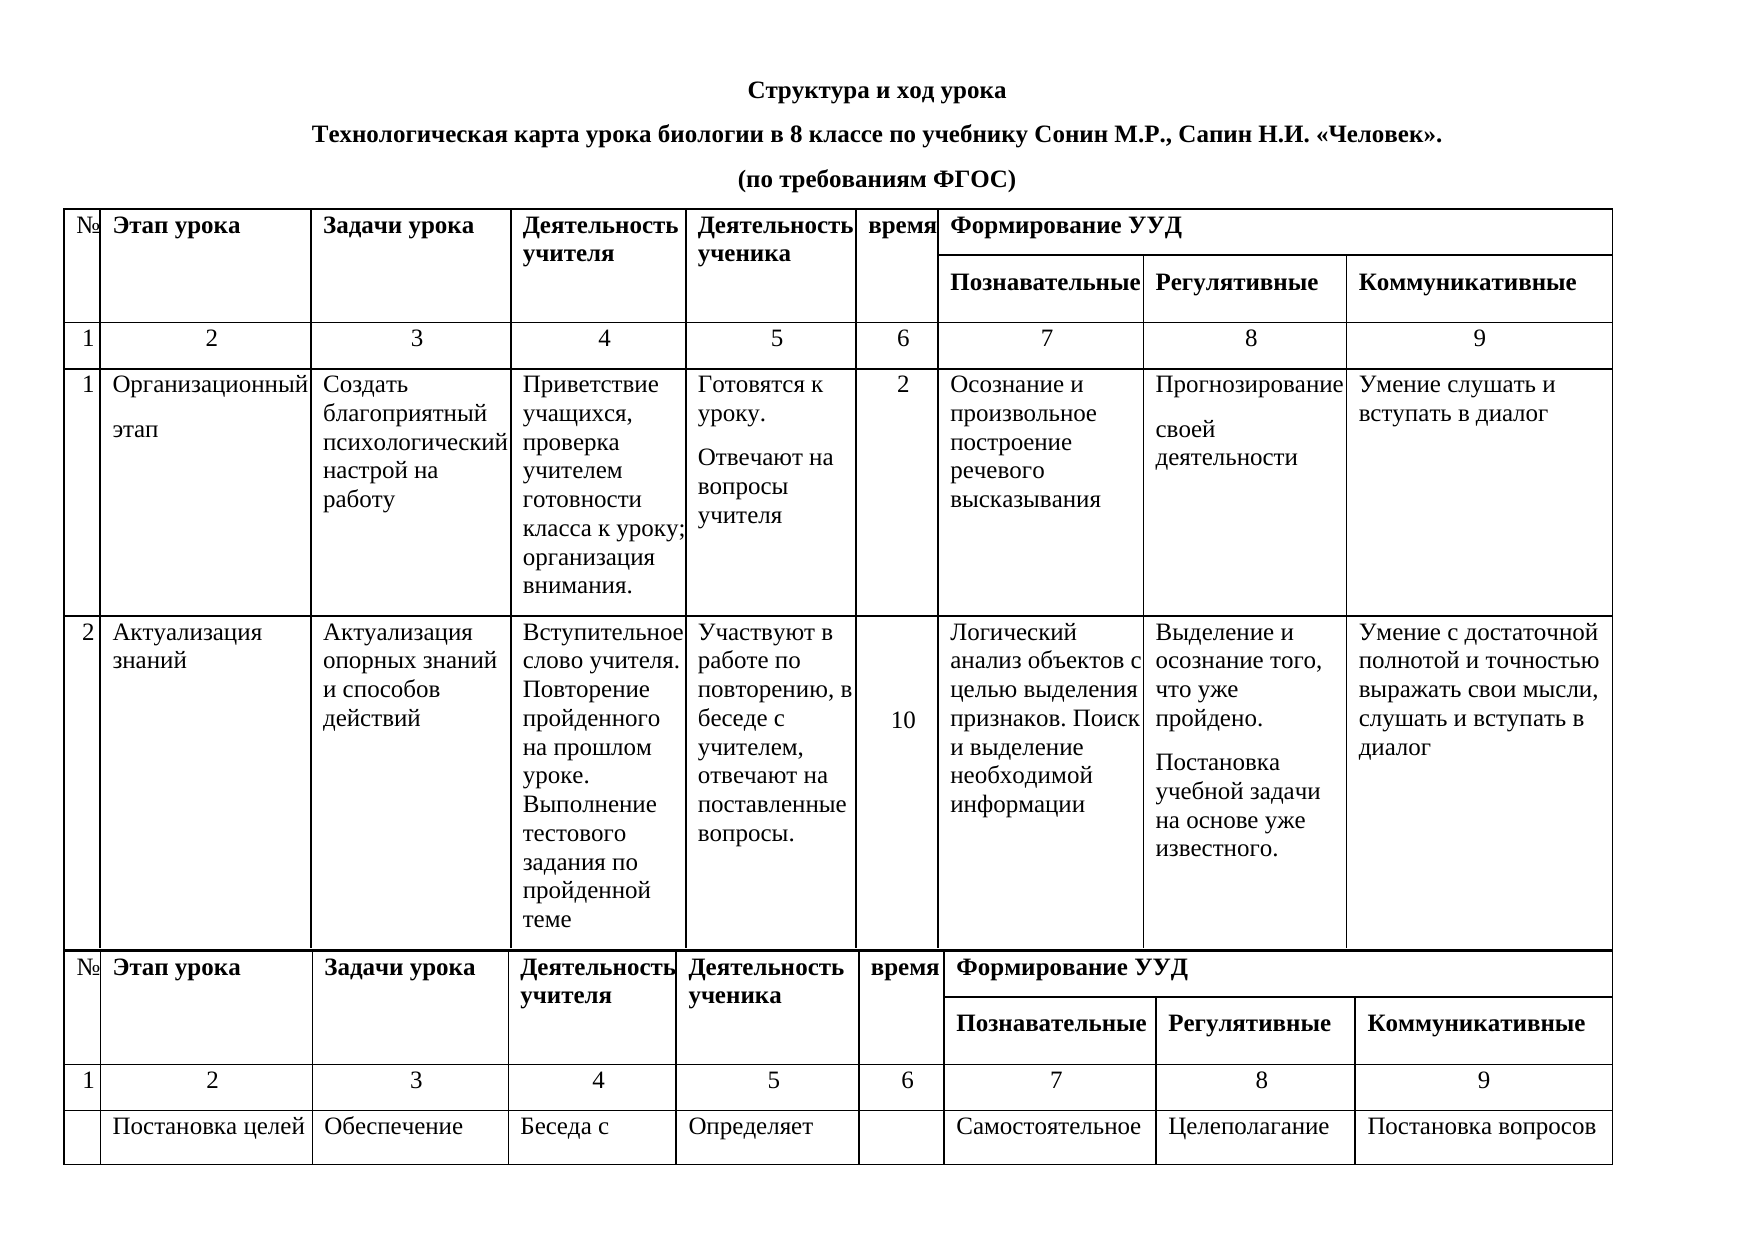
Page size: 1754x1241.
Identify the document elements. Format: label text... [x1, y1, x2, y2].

table_cell 6 [860, 1065, 943, 1110]
table_cell 4 [509, 1065, 675, 1110]
table_cell Участвуют в работе по повторению, в беседе с учителем, отвечают на поставленные вопросы. [687, 617, 855, 948]
table_cell Постановка вопросов [1356, 1111, 1612, 1164]
table_cell 2 [65, 617, 99, 948]
table_cell Организационный этап [101, 370, 310, 615]
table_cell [945, 1111, 1155, 1164]
table_header Этап урока [101, 210, 310, 322]
text Технологическая карта урока биологии в 8 классе по учебнику Сонин М.Р., Сапин Н.И. «Человек». [75, 119, 1679, 148]
table_cell Коммуникативные [1347, 256, 1612, 322]
table_header Деятельность ученика [687, 210, 855, 322]
table_cell 7 [945, 1065, 1155, 1110]
table_cell 3 [313, 1065, 508, 1110]
table_header Этап урока [101, 952, 312, 1064]
table_cell Целеполагание [1157, 1111, 1354, 1164]
table_cell 2 [857, 370, 937, 615]
table_cell Создать благоприятный психологический настрой на работу [312, 370, 510, 615]
table_cell Умение слушать и вступать в диалог [1347, 370, 1612, 615]
table_header № [65, 952, 100, 1064]
table_cell Регулятивные [1144, 256, 1346, 322]
table_header время [857, 210, 937, 322]
table_cell Коммуникативные [1356, 998, 1612, 1064]
table_header Деятельность учителя [509, 952, 675, 1064]
table_cell 1 [65, 323, 99, 368]
table_cell Логический анализ объектов с целью выделения признаков. Поиск и выделение необходимой информации [939, 617, 1143, 948]
table_cell Выделение и осознание того, что уже пройдено. Постановка учебной задачи на основе уже известного. [1144, 617, 1346, 948]
table_cell 2 [101, 323, 310, 368]
table_header Формирование УУД [939, 210, 1612, 254]
table_cell 2 [860, 1111, 943, 1164]
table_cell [313, 1111, 508, 1164]
table_cell 1 [65, 370, 99, 615]
table_header Задачи урока [313, 952, 508, 1064]
table_cell 8 [1144, 323, 1346, 368]
table_cell Актуализация опорных знаний и способов действий [312, 617, 510, 948]
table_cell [677, 1111, 858, 1164]
table_cell 9 [1356, 1065, 1612, 1110]
table_cell 2 [101, 1065, 312, 1110]
table_cell 6 [857, 323, 937, 368]
table_cell Регулятивные [1157, 998, 1354, 1064]
table_cell 4 [512, 323, 685, 368]
table_cell 5 [687, 323, 855, 368]
table_cell 9 [1347, 323, 1612, 368]
table_cell Познавательные [939, 256, 1143, 322]
table_cell 3 [312, 323, 510, 368]
table_cell 1 [65, 1065, 100, 1110]
table_cell Осознание и произвольное построение речевого высказывания [939, 370, 1143, 615]
text (по требованиям ФГОС) [75, 164, 1679, 192]
table_cell Вступительное слово учителя. Повторение пройденного на прошлом уроке. Выполнение тестового задания по пройденной теме [512, 617, 685, 948]
table_cell 5 [677, 1065, 858, 1110]
table_cell 8 [1157, 1065, 1354, 1110]
table_header время [860, 952, 943, 1064]
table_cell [101, 1111, 312, 1164]
table_cell Познавательные [945, 998, 1155, 1064]
table_cell Умение с достаточной полнотой и точностью выражать свои мысли, слушать и вступать в диалог [1347, 617, 1612, 948]
table_cell Актуализация знаний [101, 617, 310, 948]
text Структура и ход урока [75, 75, 1679, 104]
table_cell Готовятся к уроку. Отвечают на вопросы учителя [687, 370, 855, 615]
table_cell Прогнозирование своей деятельности [1144, 370, 1346, 615]
table_header № [65, 210, 99, 322]
table_cell 10 [857, 617, 937, 948]
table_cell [509, 1111, 675, 1164]
table_header Деятельность учителя [512, 210, 685, 322]
table_header Формирование УУД [945, 952, 1612, 996]
table_cell 3 [65, 1111, 100, 1164]
table_header Задачи урока [312, 210, 510, 322]
table_cell Приветствие учащихся, проверка учителем готовности класса к уроку; организация внимания. [512, 370, 685, 615]
table_cell 7 [939, 323, 1143, 368]
table_header Деятельность ученика [677, 952, 858, 1064]
